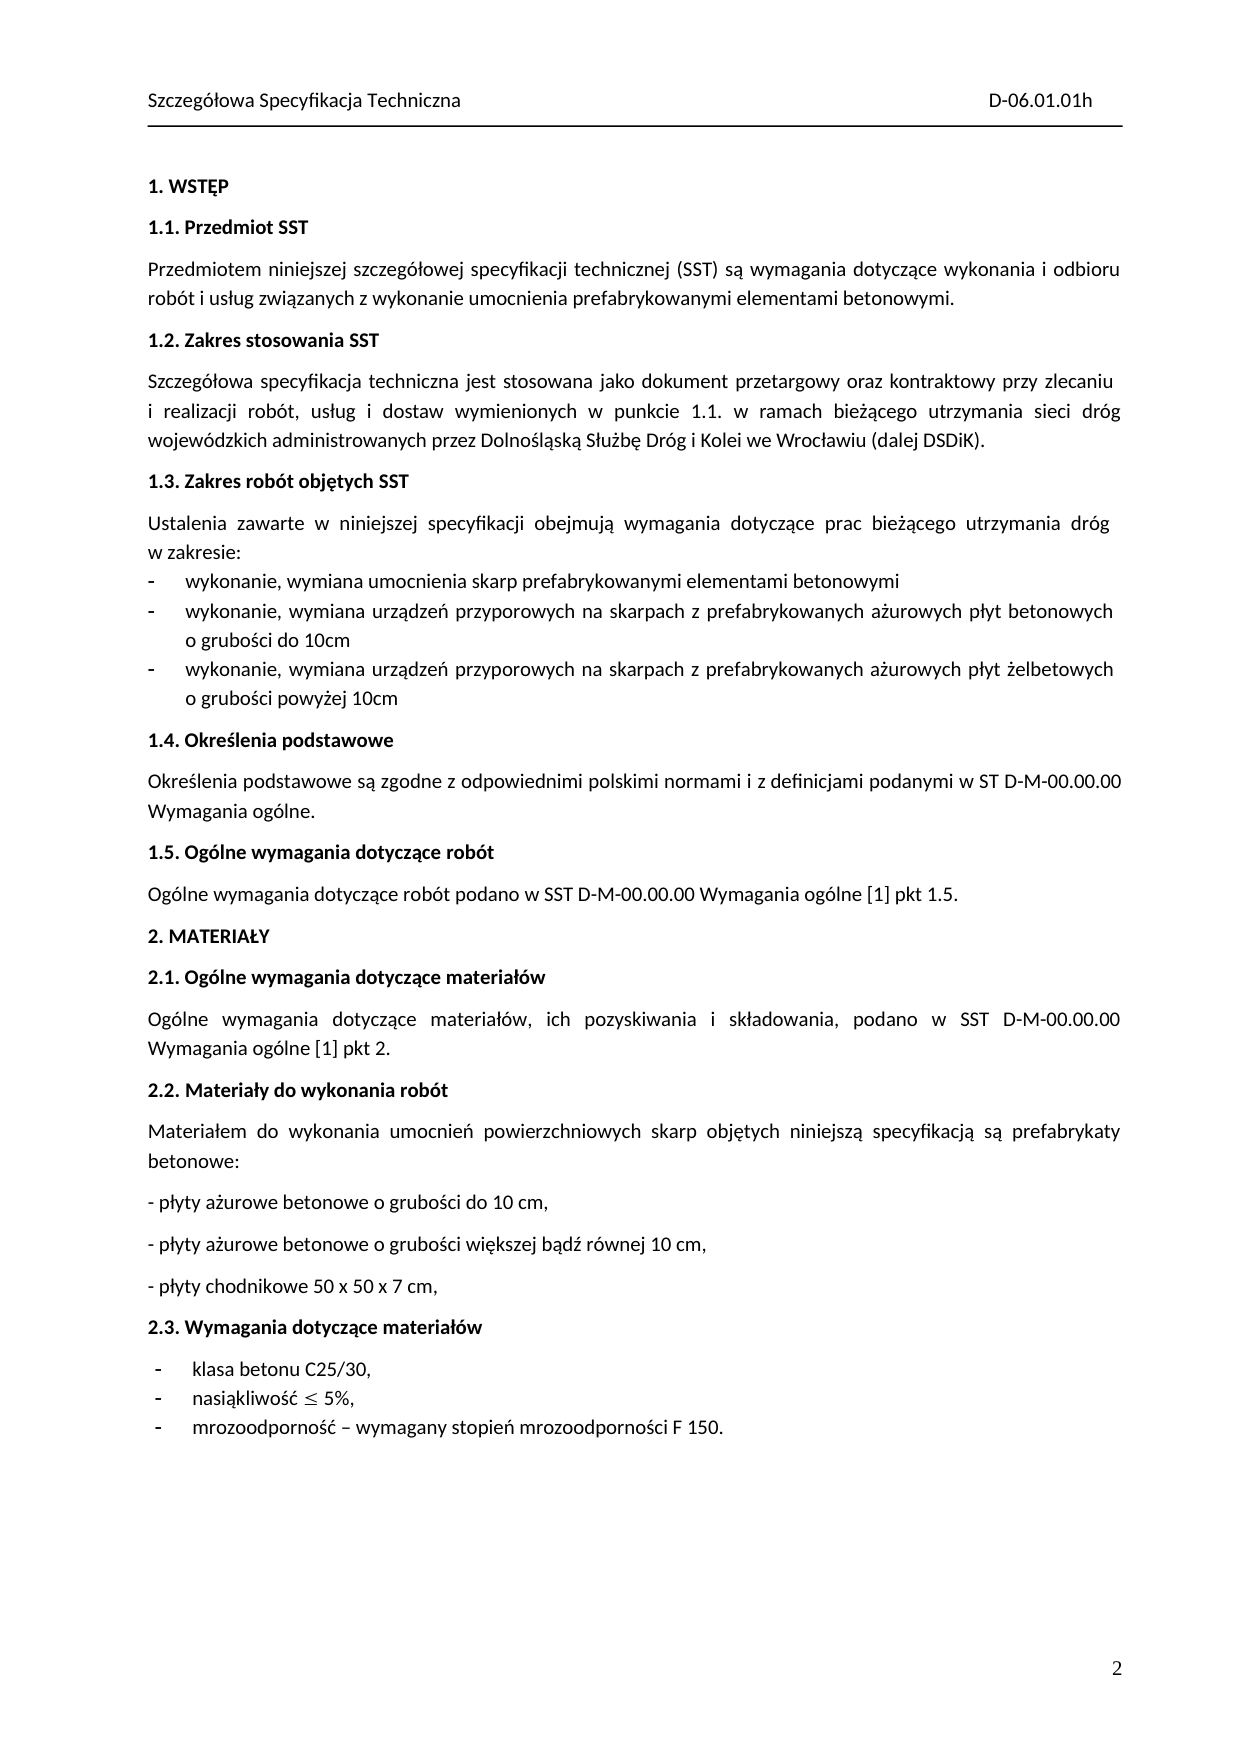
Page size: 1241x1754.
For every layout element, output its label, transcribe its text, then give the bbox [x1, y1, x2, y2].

text 1. WSTĘP [148, 173, 1122, 198]
text Przedmiotem niniejszej szczegółowej specyfikacji technicznej (SST) są wymagania dotyczące wykonania i odbioru robót i usług związanych z wykonanie umocnienia prefabrykowanymi elementami betonowymi. [148, 256, 1122, 311]
subtitle 1.5. Ogólne wymagania dotyczące robót [148, 839, 1122, 865]
list wykonanie, wymiana umocnienia skarp prefabrykowanymi elementami betonowymi [148, 569, 1122, 594]
subtitle 2.2. Materiały do wykonania robót [148, 1077, 1122, 1102]
list wykonanie, wymiana urządzeń przyporowych na skarpach z prefabrykowanych ażurowych płyt żelbetowych o grubości powyżej 10cm [148, 656, 1122, 711]
subtitle 2. MATERIAŁY [148, 923, 1122, 948]
list nasiąkliwość 5%, [154, 1385, 1122, 1411]
list mrozoodporność – wymagany stopień mrozoodporności F 150. [154, 1414, 1122, 1440]
text - płyty chodnikowe 50 x 50 x 7 cm, [148, 1273, 1122, 1298]
subtitle 1.1. Przedmiot SST [148, 214, 1122, 240]
list wykonanie, wymiana urządzeń przyporowych na skarpach z prefabrykowanych ażurowych płyt betonowych o grubości do 10cm [148, 598, 1122, 652]
text Określenia podstawowe są zgodne z odpowiednimi polskimi normami i z definicjami podanymi w ST D-M-00.00.00 Wymagania ogólne. [148, 769, 1122, 823]
text Ustalenia zawarte w niniejszej specyfikacji obejmują wymagania dotyczące prac bieżącego utrzymania dróg w zakresie: [148, 510, 1122, 565]
subtitle 1.2. Zakres stosowania SST [148, 327, 1122, 352]
text - płyty ażurowe betonowe o grubości większej bądź równej 10 cm, [148, 1231, 1122, 1257]
text Ogólne wymagania dotyczące materiałów, ich pozyskiwania i składowania, podano w SST D-M-00.00.00 Wymagania ogólne [1] pkt 2. [148, 1006, 1122, 1061]
subtitle 2.3. Wymagania dotyczące materiałów [148, 1314, 1122, 1340]
subtitle 1.4. Określenia podstawowe [148, 727, 1122, 752]
subtitle 2.1. Ogólne wymagania dotyczące materiałów [148, 964, 1122, 990]
text Materiałem do wykonania umocnień powierzchniowych skarp objętych niniejszą specyfikacją są prefabrykaty betonowe: [148, 1119, 1122, 1173]
text - płyty ażurowe betonowe o grubości do 10 cm, [148, 1189, 1122, 1215]
subtitle 1.3. Zakres robót objętych SST [148, 469, 1122, 494]
text Szczegółowa specyfikacja techniczna jest stosowana jako dokument przetargowy oraz kontraktowy przy zlecaniu i realizacji robót, usług i dostaw wymienionych w punkcie 1.1. w ramach bieżącego utrzymania sieci dróg wojewódzkich administrowanych przez Dolnośląską Służbę Dróg i Kolei we Wrocławiu (dalej DSDiK). [148, 369, 1122, 452]
list klasa betonu C25/30, [154, 1356, 1122, 1382]
text Ogólne wymagania dotyczące robót podano w SST D-M-00.00.00 Wymagania ogólne [1] pkt 1.5. [148, 881, 1122, 907]
